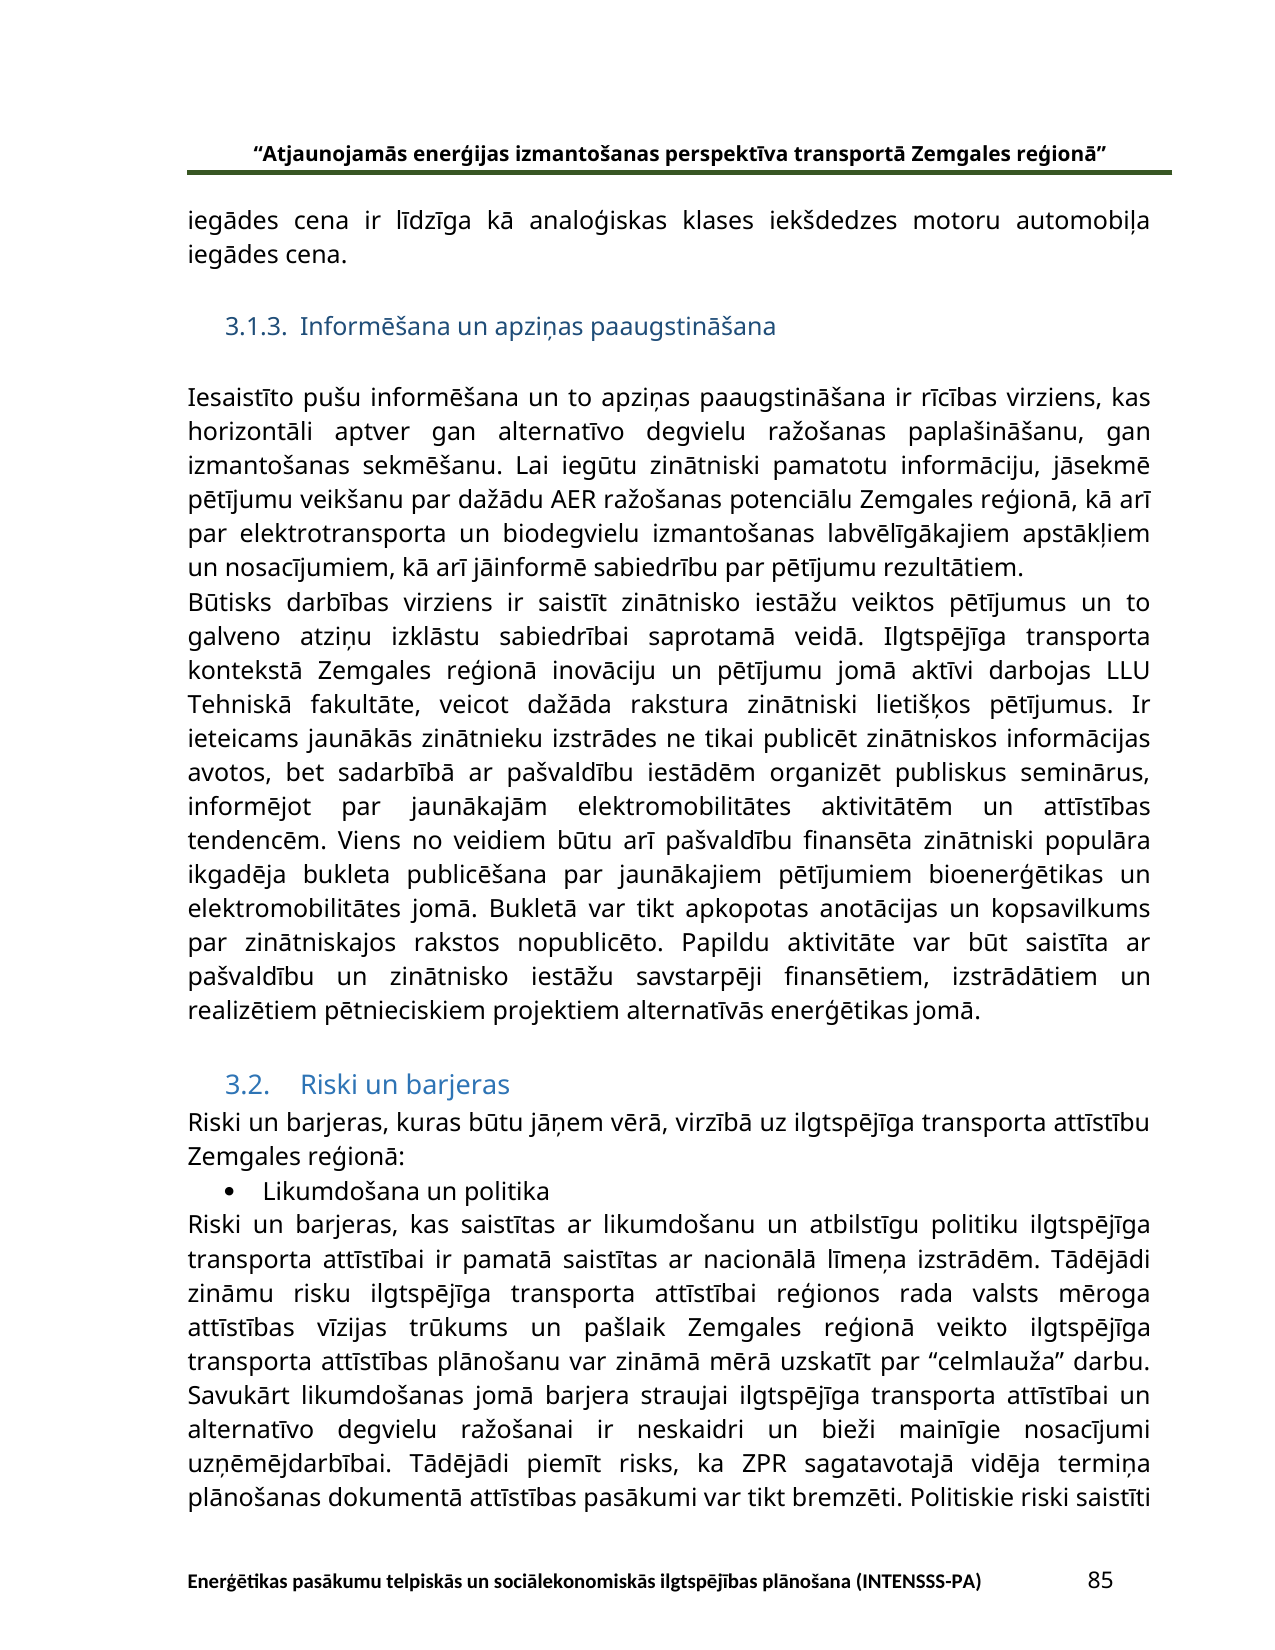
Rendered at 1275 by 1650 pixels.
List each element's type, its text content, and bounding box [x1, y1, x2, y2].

text Iesaistīto pušu informēšana un to apziņas paaugstināšana ir rīcības virziens, kas horizontāli aptver gan alternatīvo degvielu ražošanas paplašināšanu, gan izmantošanas sekmēšanu. Lai iegūtu zinātniski pamatotu informāciju, jāsekmē pētījumu veikšanu par dažādu AER ražošanas potenciālu Zemgales reģionā, kā arī par elektrotransporta un biodegvielu izmantošanas labvēlīgākajiem apstākļiem un nosacījumiem, kā arī jāinformē sabiedrību par pētījumu rezultātiem. [187, 380, 1152, 584]
subtitle Riski un barjeras [225, 1065, 1152, 1102]
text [187, 1207, 1152, 1514]
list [187, 203, 1152, 271]
text Būtisks darbības virziens ir saistīt zinātnisko iestāžu veiktos pētījumus un to galveno atziņu izklāstu sabiedrībai saprotamā veidā. Ilgtspējīga transporta kontekstā Zemgales reģionā inovāciju un pētījumu jomā aktīvi darbojas LLU Tehniskā fakultāte, veicot dažāda rakstura zinātniski lietišķos pētījumus. Ir ieteicams jaunākās zinātnieku izstrādes ne tikai publicēt zinātniskos informācijas avotos, bet sadarbībā ar pašvaldību iestādēm organizēt publiskus seminārus, informējot par jaunākajām elektromobilitātes aktivitātēm un attīstības tendencēm. Viens no veidiem būtu arī pašvaldību finansēta zinātniski populāra ikgadēja bukleta publicēšana par jaunākajiem pētījumiem bioenerģētikas un elektromobilitātes jomā. Bukletā var tikt apkopotas anotācijas un kopsavilkums par zinātniskajos rakstos nopublicēto. Papildu aktivitāte var būt saistīta ar pašvaldību un zinātnisko iestāžu savstarpēji finansētiem, izstrādātiem un realizētiem pētnieciskiem projektiem alternatīvās enerģētikas jomā. [187, 584, 1152, 1027]
text Riski un barjeras, kuras būtu jāņem vērā, virzībā uz ilgtspējīga transporta attīstību Zemgales reģionā: [187, 1105, 1152, 1173]
subtitle Informēšana un apziņas paaugstināšana [225, 309, 1152, 343]
list Likumdošana un politika [225, 1173, 1152, 1207]
